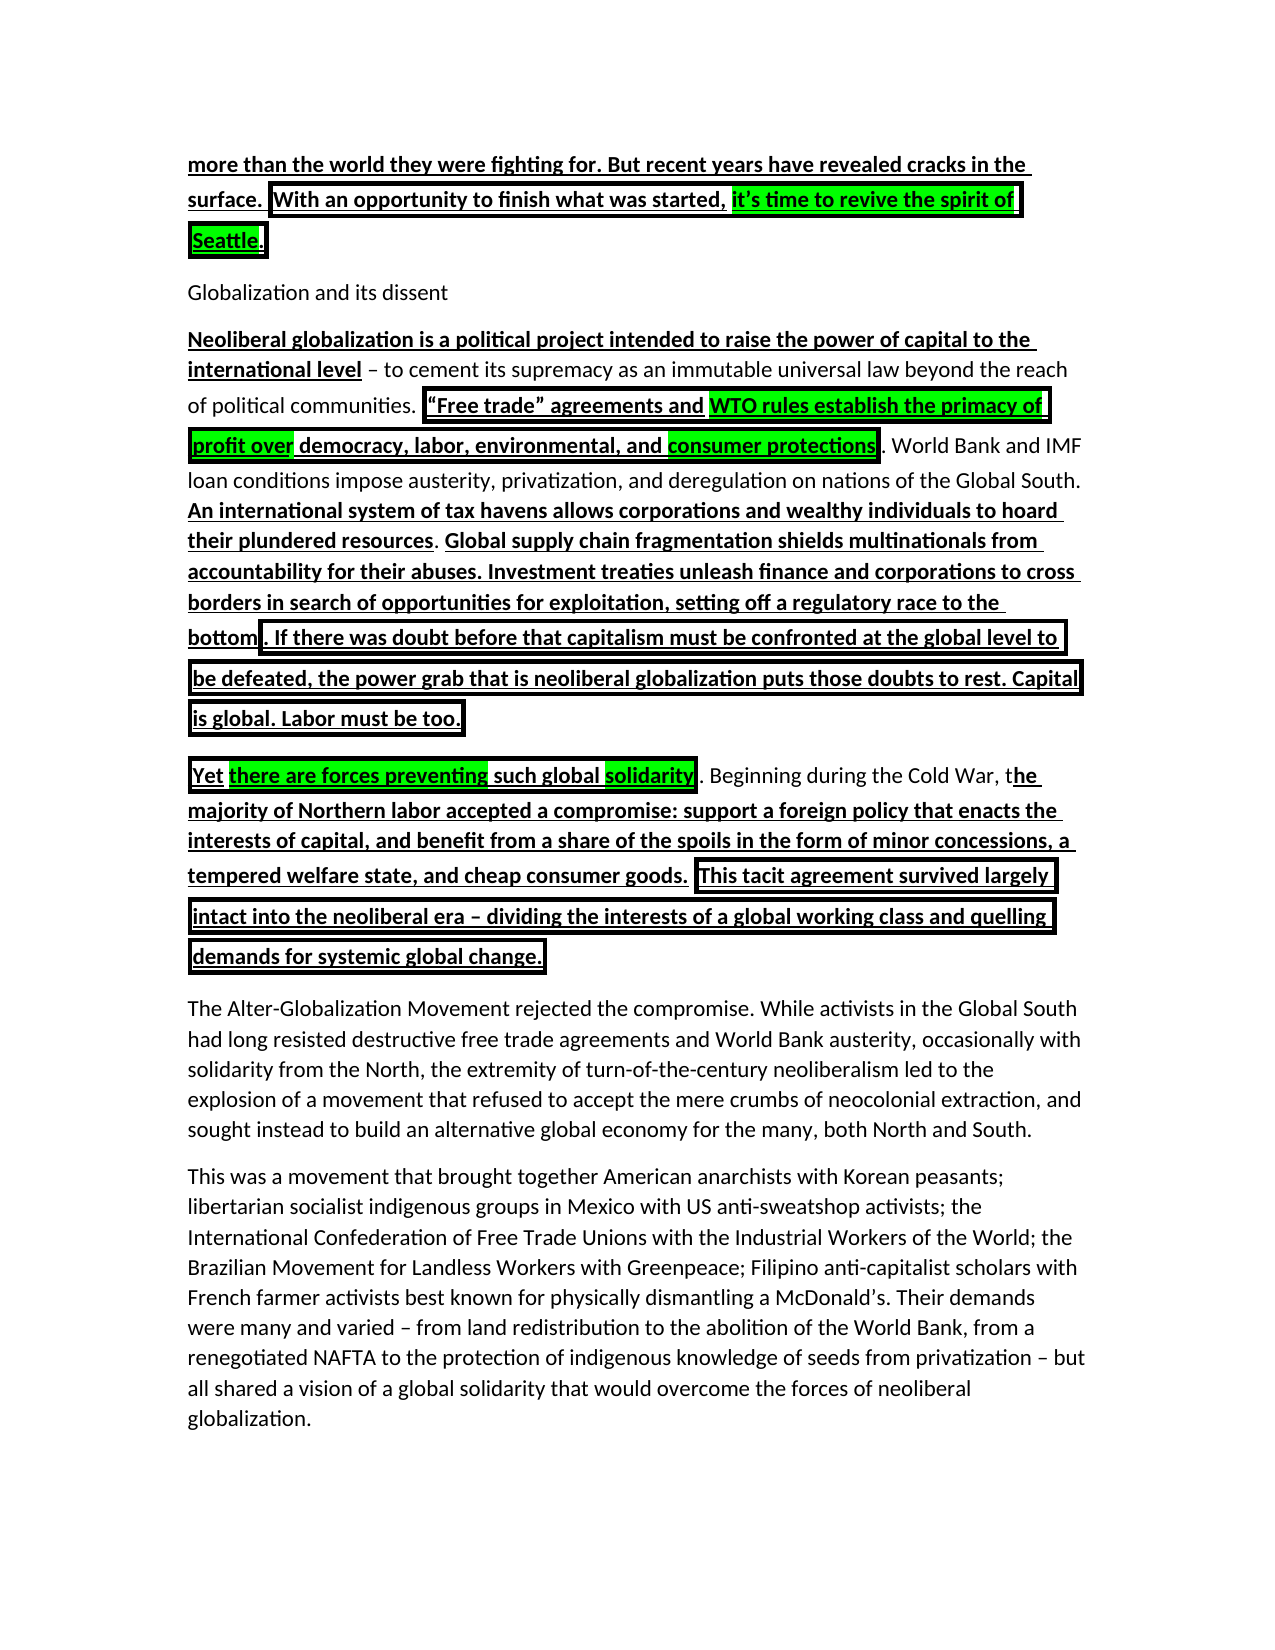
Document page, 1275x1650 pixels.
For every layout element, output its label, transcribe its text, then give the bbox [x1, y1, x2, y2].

text Globalization and its dissent [187, 278, 1087, 306]
text The Alter-Globalization Movement rejected the compromise. While activists in the Global South had long resisted destructive free trade agreements and World Bank austerity, occasionally with solidarity from the North, the extremity of turn-of-the-century neoliberalism led to the explosion of a movement that refused to accept the mere crumbs of neocolonial extraction, and sought instead to build an alternative global economy for the many, both North and South. [187, 994, 1087, 1143]
text Yet there are forces preventing such global solidarity. Beginning during the Cold War, the majority of Northern labor accepted a compromise: support a foreign policy that enacts the interests of capital, and benefit from a share of the spoils in the form of minor concessions, a tempered welfare state, and cheap consumer goods. This tacit agreement survived largely intact into the neoliberal era – dividing the interests of a global working class and quelling demands for systemic global change. [187, 756, 1087, 975]
text Neoliberal globalization is a political project intended to raise the power of capital to the international level – to cement its supremacy as an immutable universal law beyond the reach of political communities. “Free trade” agreements and WTO rules establish the primacy of profit over democracy, labor, environmental, and consumer protections. World Bank and IMF loan conditions impose austerity, privatization, and deregulation on nations of the Global South. An international system of tax havens allows corporations and wealthy individuals to hoard their plundered resources. Global supply chain fragmentation shields multinationals from accountability for their abuses. Investment treaties unleash finance and corporations to cross borders in search of opportunities for exploitation, setting off a regulatory race to the bottom. If there was doubt before that capitalism must be confronted at the global level to be defeated, the power grab that is neoliberal globalization puts those doubts to rest. Capital is global. Labor must be too. [187, 325, 1087, 737]
text This was a movement that brought together American anarchists with Korean peasants; libertarian socialist indigenous groups in Mexico with US anti-sweatshop activists; the International Confederation of Free Trade Unions with the Industrial Workers of the World; the Brazilian Movement for Landless Workers with Greenpeace; Filipino anti-capitalist scholars with French farmer activists best known for physically dismantling a McDonald’s. Their demands were many and varied – from land redistribution to the abolition of the World Bank, from a renegotiated NAFTA to the protection of indigenous knowledge of seeds from privatization – but all shared a vision of a global solidarity that would overcome the forces of neoliberal globalization. [187, 1162, 1087, 1432]
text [187, 150, 1087, 259]
